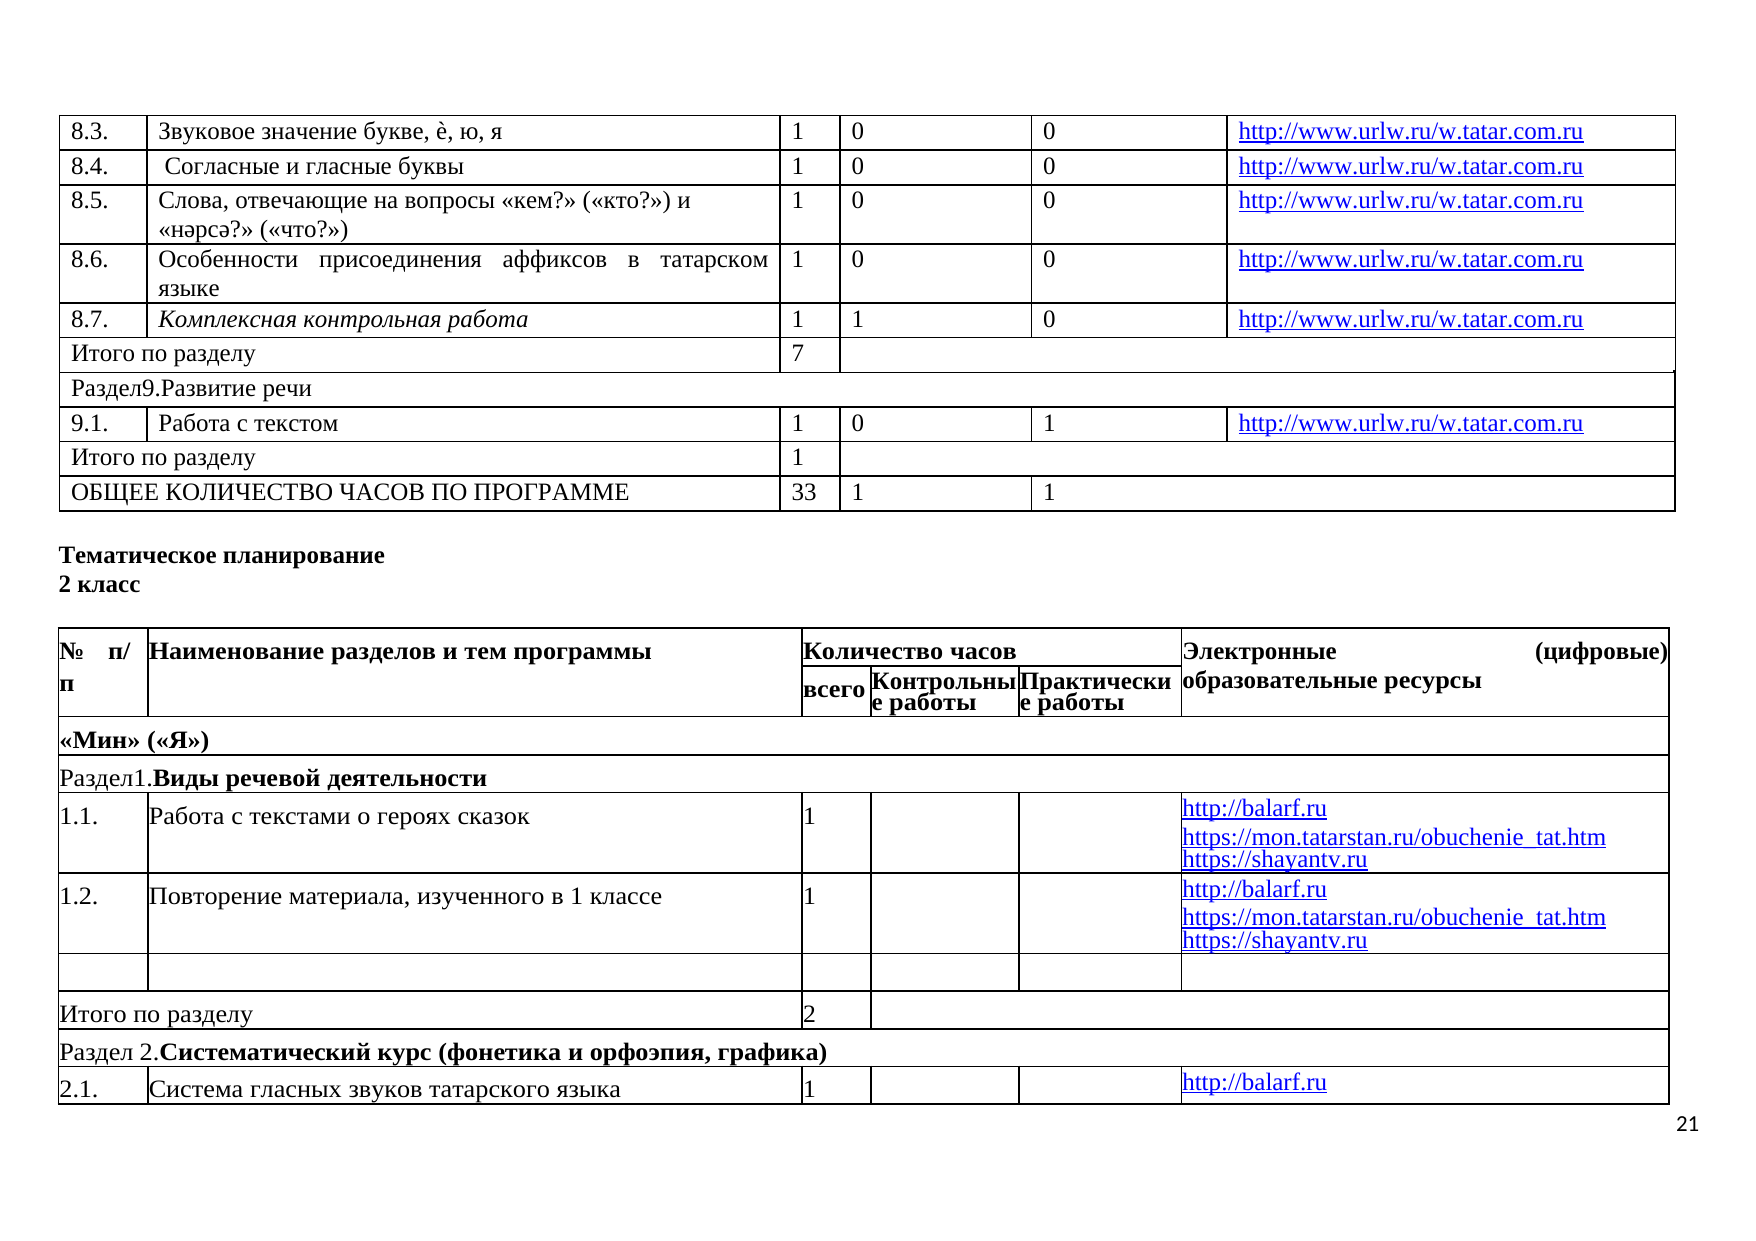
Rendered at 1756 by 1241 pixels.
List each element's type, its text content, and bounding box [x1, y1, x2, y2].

table_cell 8.5. [60, 186, 146, 243]
table_cell 8.7. [60, 304, 146, 337]
table_cell 8.4. [60, 151, 146, 184]
table_cell 1 [803, 1067, 870, 1103]
table_cell 0 [841, 116, 1031, 149]
table_cell [149, 954, 801, 990]
table_cell 1 [781, 151, 839, 184]
table_cell 1 [803, 793, 870, 872]
table_cell [872, 874, 1018, 952]
table_cell 1.2. [59, 874, 147, 952]
table_cell Итого по разделу [60, 442, 779, 475]
table_cell [872, 793, 1018, 872]
table_cell 1 [781, 186, 839, 243]
table_cell 1 [781, 408, 839, 441]
table_cell 0 [1032, 186, 1226, 243]
table_cell http://www.urlw.ru/w.tatar.com.ru [1228, 186, 1675, 243]
table_cell [841, 338, 1675, 371]
table_cell 0 [841, 186, 1031, 243]
table_cell 1 [781, 304, 839, 337]
table_header № п/ п [59, 629, 147, 716]
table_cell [149, 1067, 801, 1103]
text 2 класс [58, 569, 1699, 598]
table_cell 0 [1032, 116, 1226, 149]
table_cell 8.3. [60, 116, 146, 149]
table_cell Раздел 2.Систематический курс (фонетика и орфоэпия, графика) [59, 1030, 1668, 1066]
table_cell Звуковое значение букве, ѐ, ю, я [148, 116, 779, 149]
table_cell http://www.urlw.ru/w.tatar.com.ru [1228, 408, 1674, 441]
table_cell 1 [1032, 408, 1226, 441]
table_cell Практические работы [1020, 667, 1181, 716]
table_cell 1 [781, 245, 839, 302]
table_header Электронные (цифровые) образовательные ресурсы [1182, 629, 1668, 716]
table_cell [1182, 1067, 1668, 1103]
table_cell http://balarf.ru https://mon.tatarstan.ru/obuchenie_tat.htm https://shayantv.ru [1182, 874, 1668, 952]
table_cell 1 [781, 116, 839, 149]
table_cell Комплексная контрольная работа [148, 304, 779, 337]
table_cell http://www.urlw.ru/w.tatar.com.ru [1228, 151, 1675, 184]
table_cell [1182, 954, 1668, 990]
table_cell 33 [781, 477, 839, 510]
table_cell 8.6. [60, 245, 146, 302]
table_cell [1020, 1067, 1181, 1103]
table_cell Особенности присоединения аффиксов в татарском языке [148, 245, 779, 302]
table_cell [1020, 874, 1181, 952]
table_cell http://balarf.ru https://mon.tatarstan.ru/obuchenie_tat.htm https://shayantv.ru [1182, 793, 1668, 872]
table_cell 0 [1032, 151, 1226, 184]
table_cell Раздел1.Виды речевой деятельности [59, 756, 1668, 792]
table_cell 1 [803, 874, 870, 952]
text Тематическое планирование [58, 540, 1699, 569]
table_cell 0 [841, 151, 1031, 184]
table_cell Итого по разделу [59, 992, 801, 1028]
table_cell [872, 954, 1018, 990]
table_cell 1 [841, 477, 1031, 510]
table_cell [872, 1067, 1018, 1103]
table_cell 2 [803, 992, 870, 1028]
table_cell «Мин» («Я») [59, 717, 1668, 754]
table_cell 0 [1032, 245, 1226, 302]
table_cell Работа с текстом [148, 408, 779, 441]
table_cell 1.1. [59, 793, 147, 872]
table_cell ОБЩЕЕ КОЛИЧЕСТВО ЧАСОВ ПО ПРОГРАММЕ [60, 477, 779, 510]
table_cell 2.1. [59, 1067, 147, 1103]
table_cell [841, 442, 1674, 475]
table_cell [1020, 954, 1181, 990]
table_cell Работа с текстами о героях сказок [149, 793, 801, 872]
table_cell Слова, отвечающие на вопросы «кем?» («кто?») и «нəрсə?» («что?») [148, 186, 779, 243]
table_cell 0 [1032, 304, 1226, 337]
table_cell всего [803, 667, 870, 716]
table_header Наименование разделов и тем программы [149, 629, 801, 716]
table_cell 1 [1032, 477, 1674, 510]
table_cell 7 [781, 338, 839, 371]
table_cell [803, 954, 870, 990]
table_cell [59, 954, 147, 990]
table_cell Раздел9.Развитие речи [60, 373, 1674, 406]
table_cell 9.1. [60, 408, 146, 441]
table_cell Повторение материала, изученного в 1 классе [149, 874, 801, 952]
table_cell 0 [841, 408, 1031, 441]
table_cell Контрольные работы [872, 667, 1018, 716]
table_cell Согласные и гласные буквы [148, 151, 779, 184]
table_cell 0 [841, 245, 1031, 302]
table_cell [872, 992, 1668, 1028]
table_cell Итого по разделу [60, 338, 779, 371]
table_cell [1020, 793, 1181, 872]
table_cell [1228, 116, 1675, 149]
table_cell http://www.urlw.ru/w.tatar.com.ru [1228, 245, 1675, 302]
table_cell 1 [841, 304, 1031, 337]
table_cell http://www.urlw.ru/w.tatar.com.ru [1228, 304, 1675, 337]
table_cell 1 [781, 442, 839, 475]
table_header Количество часов [803, 629, 1181, 665]
